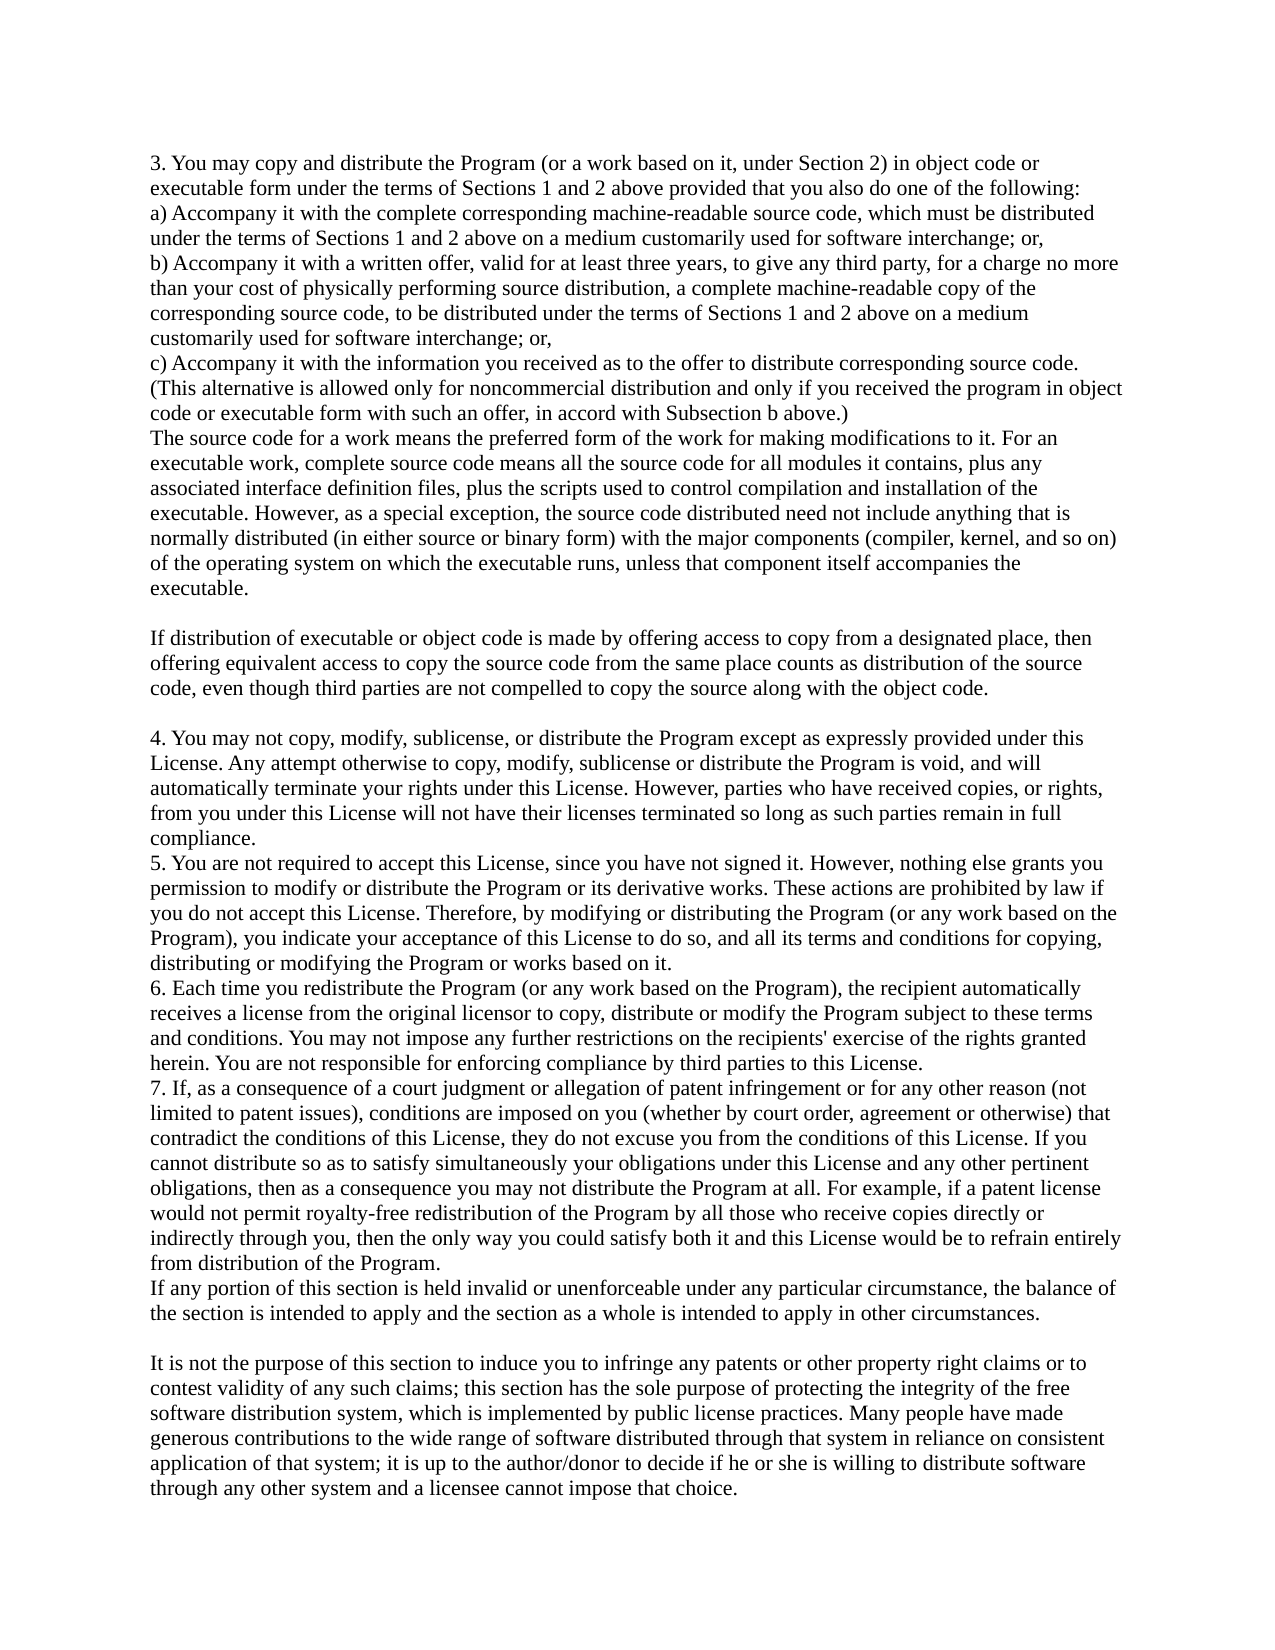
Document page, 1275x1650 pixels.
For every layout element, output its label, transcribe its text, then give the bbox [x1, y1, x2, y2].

text 5. You are not required to accept this License, since you have not signed it. However, nothing else grants you permission to modify or distribute the Program or its derivative works. These actions are prohibited by law if you do not accept this License. Therefore, by modifying or distributing the Program (or any work based on the Program), you indicate your acceptance of this License to do so, and all its terms and conditions for copying, distributing or modifying the Program or works based on it. [150, 850, 1125, 975]
text a) Accompany it with the complete corresponding machine-readable source code, which must be distributed under the terms of Sections 1 and 2 above on a medium customarily used for software interchange; or, [150, 200, 1125, 250]
text It is not the purpose of this section to induce you to infringe any patents or other property right claims or to contest validity of any such claims; this section has the sole purpose of protecting the integrity of the free software distribution system, which is implemented by public license practices. Many people have made generous contributions to the wide range of software distributed through that system in reliance on consistent application of that system; it is up to the author/donor to decide if he or she is willing to distribute software through any other system and a licensee cannot impose that choice. [150, 1350, 1125, 1500]
text c) Accompany it with the information you received as to the offer to distribute corresponding source code. (This alternative is allowed only for noncommercial distribution and only if you received the program in object code or executable form with such an offer, in accord with Subsection b above.) [150, 350, 1125, 425]
text 7. If, as a consequence of a court judgment or allegation of patent infringement or for any other reason (not limited to patent issues), conditions are imposed on you (whether by court order, agreement or otherwise) that contradict the conditions of this License, they do not excuse you from the conditions of this License. If you cannot distribute so as to satisfy simultaneously your obligations under this License and any other pertinent obligations, then as a consequence you may not distribute the Program at all. For example, if a patent license would not permit royalty-free redistribution of the Program by all those who receive copies directly or indirectly through you, then the only way you could satisfy both it and this License would be to refrain entirely from distribution of the Program. [150, 1075, 1125, 1275]
text 3. You may copy and distribute the Program (or a work based on it, under Section 2) in object code or executable form under the terms of Sections 1 and 2 above provided that you also do one of the following: [150, 150, 1125, 200]
text The source code for a work means the preferred form of the work for making modifications to it. For an executable work, complete source code means all the source code for all modules it contains, plus any associated interface definition files, plus the scripts used to control compilation and installation of the executable. However, as a special exception, the source code distributed need not include anything that is normally distributed (in either source or binary form) with the major components (compiler, kernel, and so on) of the operating system on which the executable runs, unless that component itself accompanies the executable. [150, 425, 1125, 600]
text 6. Each time you redistribute the Program (or any work based on the Program), the recipient automatically receives a license from the original licensor to copy, distribute or modify the Program subject to these terms and conditions. You may not impose any further restrictions on the recipients' exercise of the rights granted herein. You are not responsible for enforcing compliance by third parties to this License. [150, 975, 1125, 1075]
text b) Accompany it with a written offer, valid for at least three years, to give any third party, for a charge no more than your cost of physically performing source distribution, a complete machine-readable copy of the corresponding source code, to be distributed under the terms of Sections 1 and 2 above on a medium customarily used for software interchange; or, [150, 250, 1125, 350]
text If distribution of executable or object code is made by offering access to copy from a designated place, then offering equivalent access to copy the source code from the same place counts as distribution of the source code, even though third parties are not compelled to copy the source along with the object code. [150, 625, 1125, 700]
text If any portion of this section is held invalid or unenforceable under any particular circumstance, the balance of the section is intended to apply and the section as a whole is intended to apply in other circumstances. [150, 1275, 1125, 1325]
text 4. You may not copy, modify, sublicense, or distribute the Program except as expressly provided under this License. Any attempt otherwise to copy, modify, sublicense or distribute the Program is void, and will automatically terminate your rights under this License. However, parties who have received copies, or rights, from you under this License will not have their licenses terminated so long as such parties remain in full compliance. [150, 725, 1125, 850]
